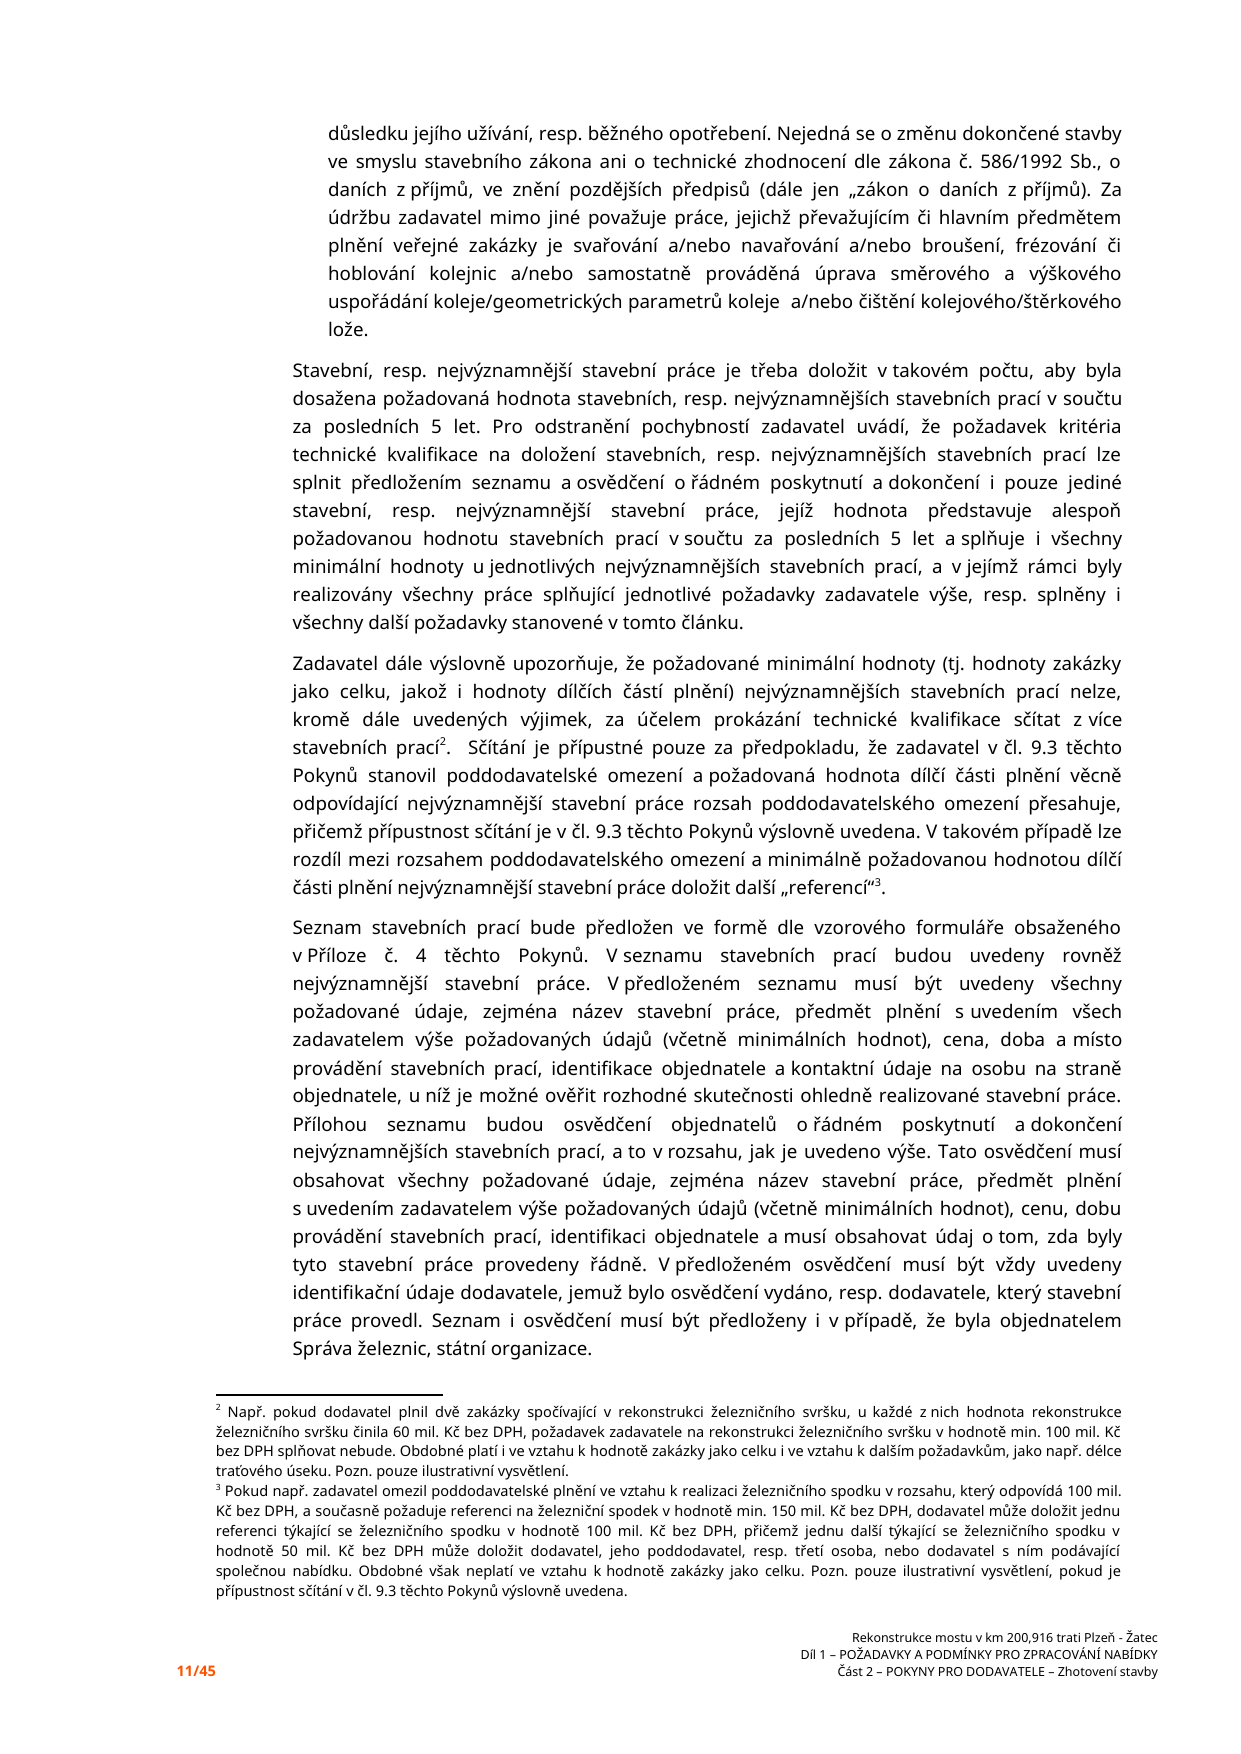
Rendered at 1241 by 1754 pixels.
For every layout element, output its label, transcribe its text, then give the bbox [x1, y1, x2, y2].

text Zadavatel dále výslovně upozorňuje, že požadované minimální hodnoty (tj. hodnoty zakázky jako celku, jakož i hodnoty dílčích částí plnění) nejvýznamnějších stavebních prací nelze, kromě dále uvedených výjimek, za účelem prokázání technické kvalifikace sčítat z více stavebních prací. Sčítání je přípustné pouze za předpokladu, že zadavatel v čl. 9.3 těchto Pokynů stanovil poddodavatelské omezení a požadovaná hodnota dílčí části plnění věcně odpovídající nejvýznamnější stavební práce rozsah poddodavatelského omezení přesahuje, přičemž přípustnost sčítání je v čl. 9.3 těchto Pokynů výslovně uvedena. V takovém případě lze rozdíl mezi rozsahem poddodavatelského omezení a minimálně požadovanou hodnotou dílčí části plnění nejvýznamnější stavební práce doložit další „referencí“. [292, 650, 1122, 900]
text Stavební, resp. nejvýznamnější stavební práce je třeba doložit v takovém počtu, aby byla dosažena požadovaná hodnota stavebních, resp. nejvýznamnějších stavebních prací v součtu za posledních 5 let. Pro odstranění pochybností zadavatel uvádí, že požadavek kritéria technické kvalifikace na doložení stavebních, resp. nejvýznamnějších stavebních prací lze splnit předložením seznamu a osvědčení o řádném poskytnutí a dokončení i pouze jediné stavební, resp. nejvýznamnější stavební práce, jejíž hodnota představuje alespoň požadovanou hodnotu stavebních prací v součtu za posledních 5 let a splňuje i všechny minimální hodnoty u jednotlivých nejvýznamnějších stavebních prací, a v jejímž rámci byly realizovány všechny práce splňující jednotlivé požadavky zadavatele výše, resp. splněny i všechny další požadavky stanovené v tomto článku. [292, 357, 1122, 635]
text Seznam stavebních prací bude předložen ve formě dle vzorového formuláře obsaženého v Příloze č. 4 těchto Pokynů. V seznamu stavebních prací budou uvedeny rovněž nejvýznamnější stavební práce. V předloženém seznamu musí být uvedeny všechny požadované údaje, zejména název stavební práce, předmět plnění s uvedením všech zadavatelem výše požadovaných údajů (včetně minimálních hodnot), cena, doba a místo provádění stavebních prací, identifikace objednatele a kontaktní údaje na osobu na straně objednatele, u níž je možné ověřit rozhodné skutečnosti ohledně realizované stavební práce. Přílohou seznamu budou osvědčení objednatelů o řádném poskytnutí a dokončení nejvýznamnějších stavebních prací, a to v rozsahu, jak je uvedeno výše. Tato osvědčení musí obsahovat všechny požadované údaje, zejména název stavební práce, předmět plnění s uvedením zadavatelem výše požadovaných údajů (včetně minimálních hodnot), cenu, dobu provádění stavebních prací, identifikaci objednatele a musí obsahovat údaj o tom, zda byly tyto stavební práce provedeny řádně. V předloženém osvědčení musí být vždy uvedeny identifikační údaje dodavatele, jemuž bylo osvědčení vydáno, resp. dodavatele, který stavební práce provedl. Seznam i osvědčení musí být předloženy i v případě, že byla objednatelem Správa železnic, státní organizace. [292, 915, 1122, 1361]
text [292, 121, 1122, 342]
